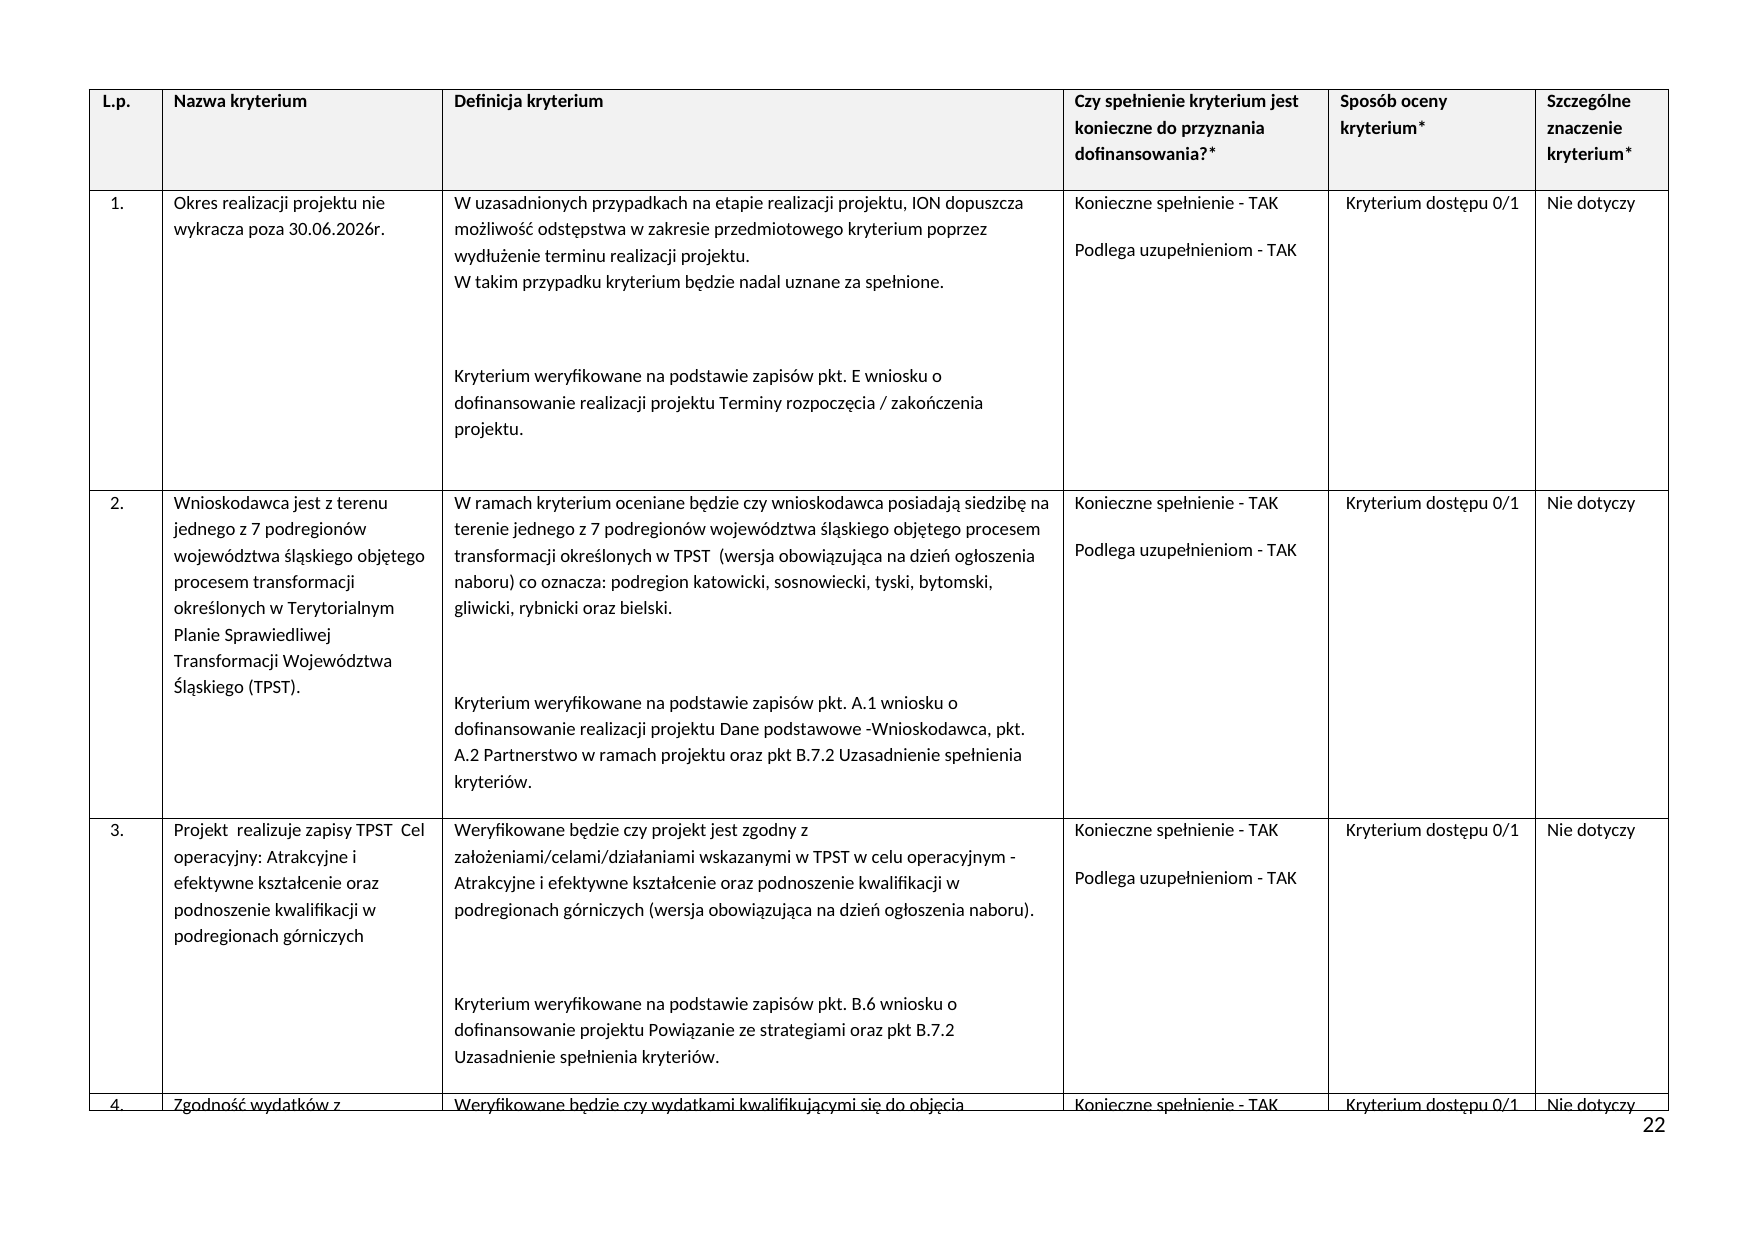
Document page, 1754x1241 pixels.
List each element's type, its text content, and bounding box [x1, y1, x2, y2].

table_cell Wnioskodawca jest z terenu jednego z 7 podregionów województwa śląskiego objętego procesem transformacji określonych w Terytorialnym Planie Sprawiedliwej Transformacji Województwa Śląskiego (TPST). [163, 491, 442, 818]
table_cell Nie dotyczy [1536, 1094, 1668, 1110]
table_cell W uzasadnionych przypadkach na etapie realizacji projektu, ION dopuszcza możliwość odstępstwa w zakresie przedmiotowego kryterium poprzez wydłużenie terminu realizacji projektu. W takim przypadku kryterium będzie nadal uznane za spełnione. Kryterium weryfikowane na podstawie zapisów pkt. E wniosku o dofinansowanie realizacji projektu Terminy rozpoczęcia / zakończenia projektu. [443, 191, 1063, 490]
table_header Nazwa kryterium [163, 90, 442, 190]
table_cell [90, 1094, 162, 1110]
table_cell Nie dotyczy [1536, 819, 1668, 1092]
table_cell Kryterium dostępu 0/1 [1329, 491, 1535, 818]
table_cell Nie dotyczy [1536, 191, 1668, 490]
table_cell Konieczne spełnienie - TAK Podlega uzupełnieniom - TAK [1064, 191, 1328, 490]
table_cell Kryterium dostępu 0/1 [1329, 1094, 1535, 1110]
table_header L.p. [90, 90, 162, 190]
table_cell Konieczne spełnienie - TAK Podlega uzupełnieniom - TAK [1064, 1094, 1328, 1110]
table_cell Projekt realizuje zapisy TPST Cel operacyjny: Atrakcyjne i efektywne kształcenie oraz podnoszenie kwalifikacji w podregionach górniczych [163, 819, 442, 1092]
table_cell W ramach kryterium oceniane będzie czy wnioskodawca posiadają siedzibę na terenie jednego z 7 podregionów województwa śląskiego objętego procesem transformacji określonych w TPST (wersja obowiązująca na dzień ogłoszenia naboru) co oznacza: podregion katowicki, sosnowiecki, tyski, bytomski, gliwicki, rybnicki oraz bielski. Kryterium weryfikowane na podstawie zapisów pkt. A.1 wniosku o dofinansowanie realizacji projektu Dane podstawowe -Wnioskodawca, pkt. A.2 Partnerstwo w ramach projektu oraz pkt B.7.2 Uzasadnienie spełnienia kryteriów. [443, 491, 1063, 818]
table_cell Kryterium dostępu 0/1 [1329, 191, 1535, 490]
table_cell Konieczne spełnienie - TAK Podlega uzupełnieniom - TAK [1064, 491, 1328, 818]
table_cell [90, 819, 162, 1092]
table_cell [90, 491, 162, 818]
table_header Definicja kryterium [443, 90, 1063, 190]
table_cell [90, 191, 162, 490]
table_cell Okres realizacji projektu nie wykracza poza 30.06.2026r. [163, 191, 442, 490]
table_cell Weryfikowane będzie czy projekt jest zgodny z założeniami/celami/działaniami wskazanymi w TPST w celu operacyjnym - Atrakcyjne i efektywne kształcenie oraz podnoszenie kwalifikacji w podregionach górniczych (wersja obowiązująca na dzień ogłoszenia naboru). Kryterium weryfikowane na podstawie zapisów pkt. B.6 wniosku o dofinansowanie projektu Powiązanie ze strategiami oraz pkt B.7.2 Uzasadnienie spełnienia kryteriów. [443, 819, 1063, 1092]
table_header Szczególne znaczenie kryterium* [1536, 90, 1668, 190]
table_cell Kryterium dostępu 0/1 [1329, 819, 1535, 1092]
table_cell Konieczne spełnienie - TAK Podlega uzupełnieniom - TAK [1064, 819, 1328, 1092]
table_header Sposób oceny kryterium* [1329, 90, 1535, 190]
table_header Czy spełnienie kryterium jest konieczne do przyznania dofinansowania?* [1064, 90, 1328, 190]
table_cell Nie dotyczy [1536, 491, 1668, 818]
